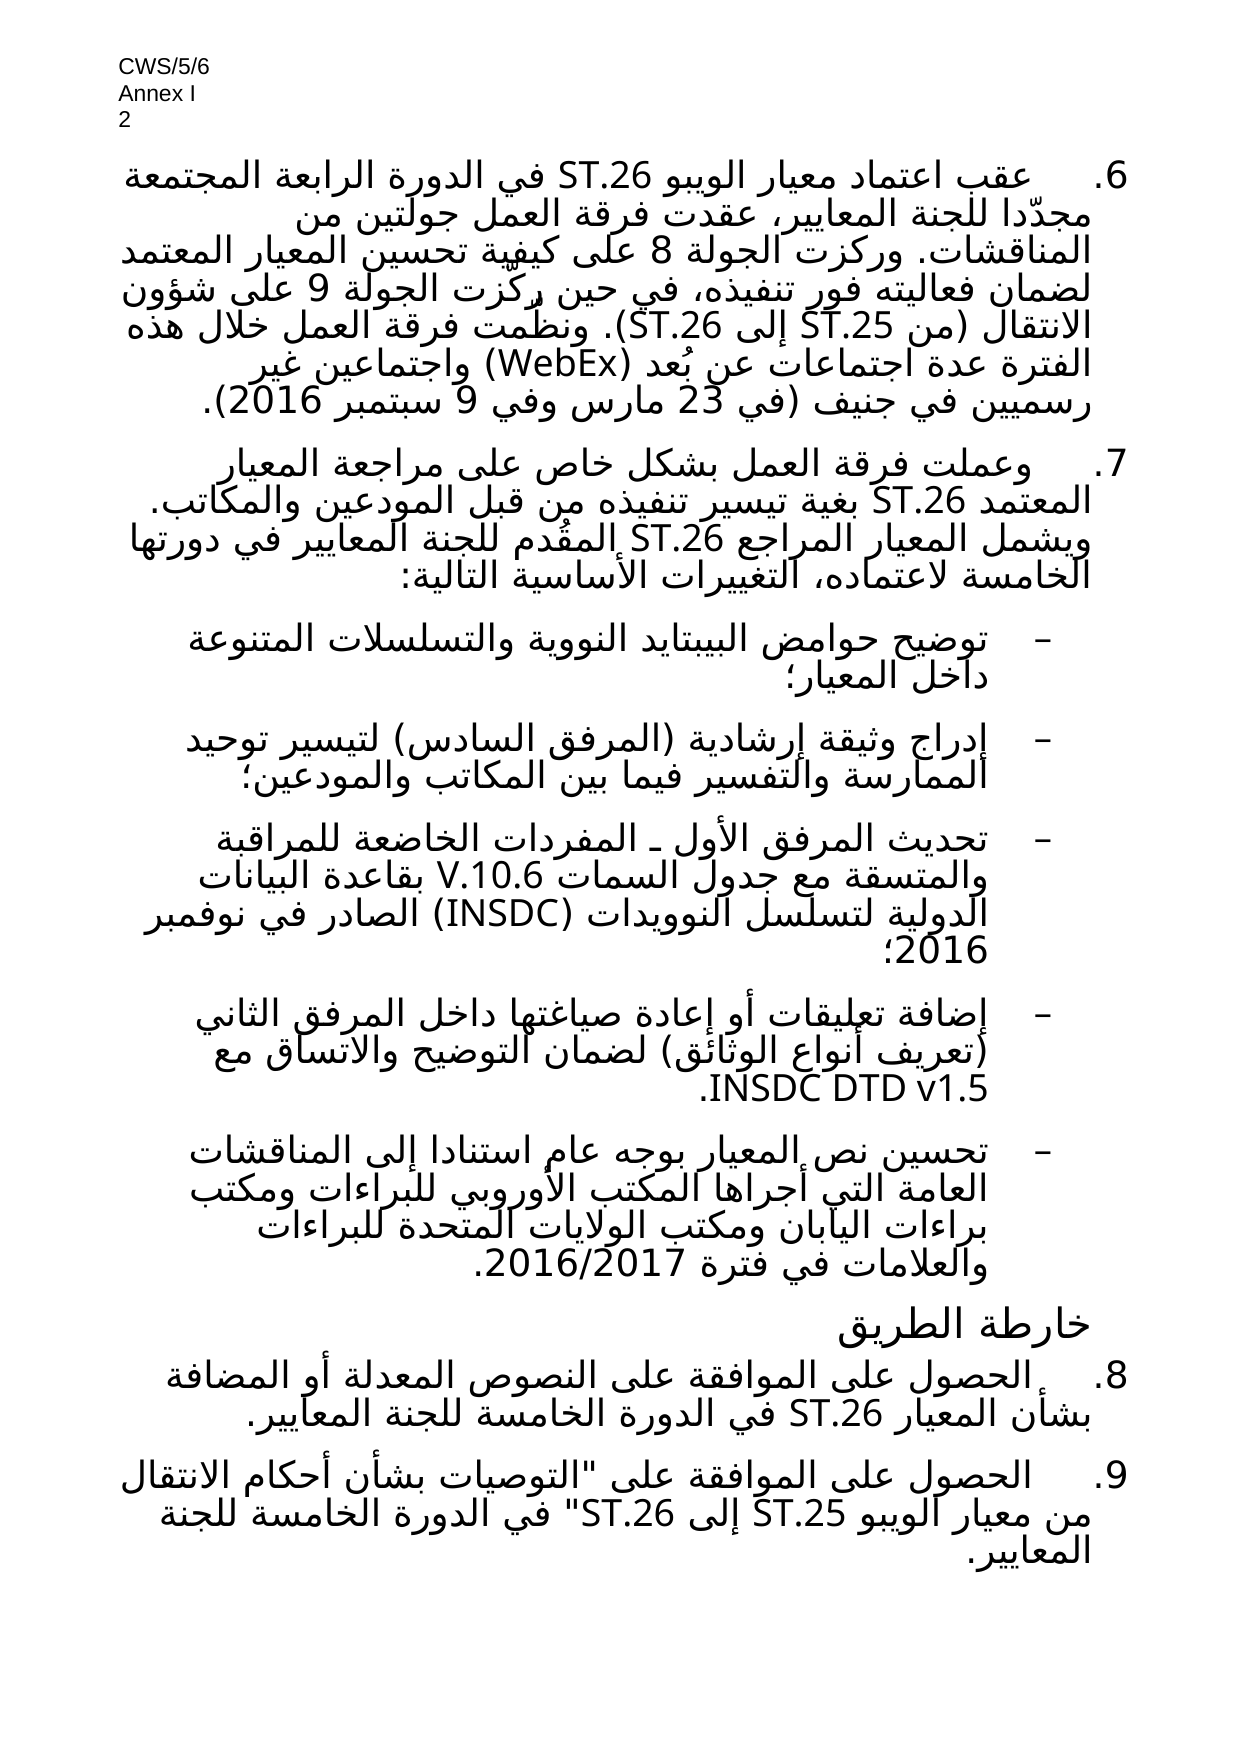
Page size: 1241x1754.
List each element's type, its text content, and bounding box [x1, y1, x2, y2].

list تحسين نص المعيار بوجه عام استنادا إلى المناقشات العامة التي أجراها المكتب الأوروبي للبراءات ومكتب براءات اليابان ومكتب الولايات المتحدة للبراءات والعلامات في فترة 2016/2017. [118, 1133, 1033, 1283]
list إدراج وثيقة إرشادية (المرفق السادس) لتيسير توحيد الممارسة والتفسير فيما بين المكاتب والمودعين؛ [118, 721, 1033, 796]
list خارطة الطريق [118, 1308, 911, 1346]
text الحصول على الموافقة على "التوصيات بشأن أحكام الانتقال من معيار الويبو ST.25 إلى ST.26" في الدورة الخامسة للجنة المعايير. [118, 1458, 1092, 1571]
text الحصول على الموافقة على النصوص المعدلة أو المضافة بشأن المعيار ST.26 في الدورة الخامسة للجنة المعايير. [118, 1358, 1092, 1433]
text عقب اعتماد معيار الويبو ST.26 في الدورة الرابعة المجتمعة مجدّدا للجنة المعايير، عقدت فرقة العمل جولتين من المناقشات. وركزت الجولة 8 على كيفية تحسين المعيار المعتمد لضمان فعاليته فور تنفيذه، في حين ركّزت الجولة 9 على شؤون الانتقال (من ST.25 إلى ST.26). ونظّمت فرقة العمل خلال هذه الفترة عدة اجتماعات عن بُعد (WebEx) واجتماعين غير رسميين في جنيف (في 23 مارس وفي 9 سبتمبر 2016). [118, 158, 1092, 421]
list خارطة الطريق [893, 1308, 1092, 1346]
text وعملت فرقة العمل بشكل خاص على مراجعة المعيار المعتمد ST.26 بغية تيسير تنفيذه من قبل المودعين والمكاتب. ويشمل المعيار المراجع ST.26 المقُدم للجنة المعايير في دورتها الخامسة لاعتماده، التغييرات الأساسية التالية: [118, 446, 1092, 596]
list إضافة تعليقات أو إعادة صياغتها داخل المرفق الثاني (تعريف أنواع الوثائق) لضمان التوضيح والاتساق مع INSDC DTD v1.5. [118, 996, 1033, 1108]
list توضيح حوامض البيبتايد النووية والتسلسلات المتنوعة داخل المعيار؛ [118, 621, 1033, 696]
list تحديث المرفق الأول ـ المفردات الخاضعة للمراقبة والمتسقة مع جدول السمات V.10.6 بقاعدة البيانات الدولية لتسلسل النوويدات (INSDC) الصادر في نوفمبر 2016؛ [118, 821, 1033, 971]
